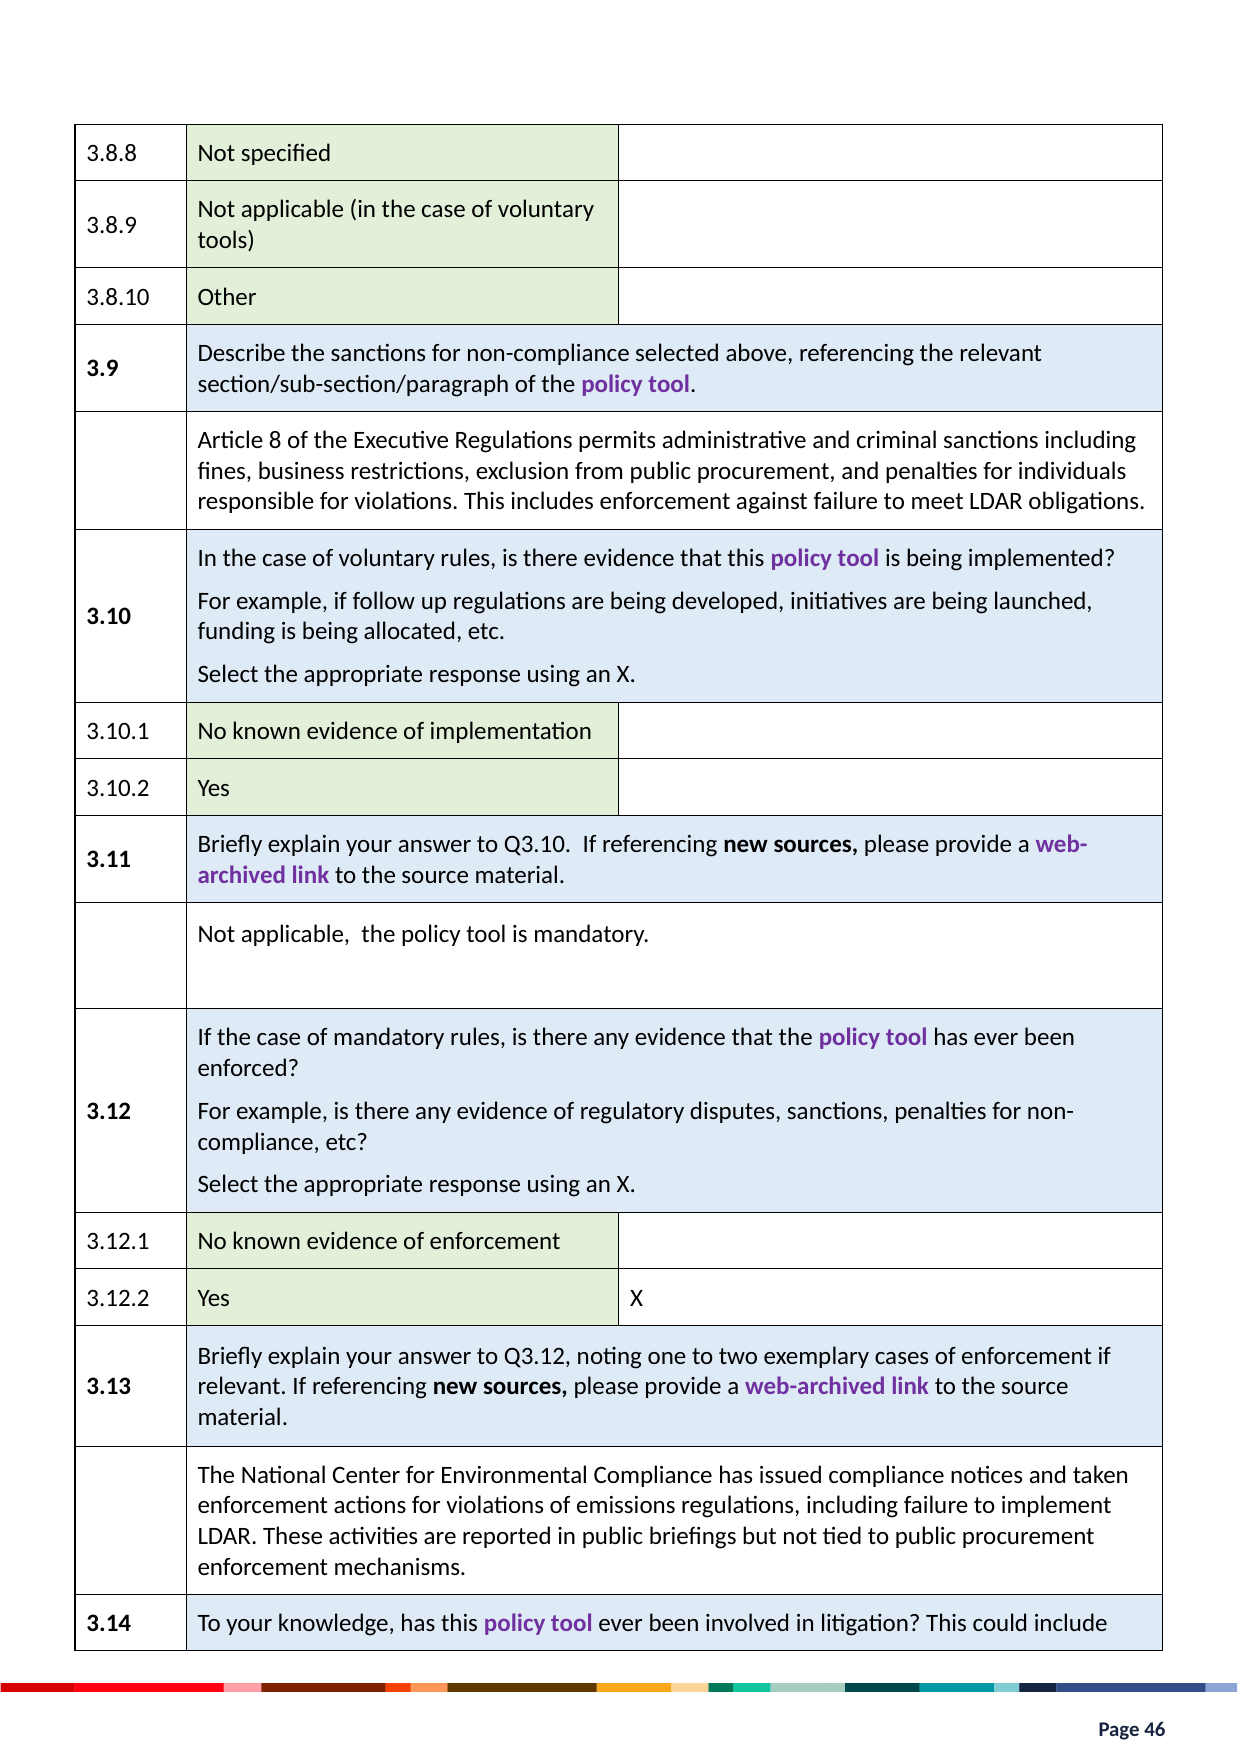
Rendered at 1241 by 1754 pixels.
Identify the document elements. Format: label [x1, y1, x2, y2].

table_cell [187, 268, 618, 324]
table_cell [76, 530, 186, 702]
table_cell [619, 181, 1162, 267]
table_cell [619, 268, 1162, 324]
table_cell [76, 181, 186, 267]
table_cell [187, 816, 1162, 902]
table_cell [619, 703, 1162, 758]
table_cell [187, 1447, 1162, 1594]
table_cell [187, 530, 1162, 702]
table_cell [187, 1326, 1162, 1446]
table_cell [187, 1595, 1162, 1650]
picture [0, 1683, 1236, 1692]
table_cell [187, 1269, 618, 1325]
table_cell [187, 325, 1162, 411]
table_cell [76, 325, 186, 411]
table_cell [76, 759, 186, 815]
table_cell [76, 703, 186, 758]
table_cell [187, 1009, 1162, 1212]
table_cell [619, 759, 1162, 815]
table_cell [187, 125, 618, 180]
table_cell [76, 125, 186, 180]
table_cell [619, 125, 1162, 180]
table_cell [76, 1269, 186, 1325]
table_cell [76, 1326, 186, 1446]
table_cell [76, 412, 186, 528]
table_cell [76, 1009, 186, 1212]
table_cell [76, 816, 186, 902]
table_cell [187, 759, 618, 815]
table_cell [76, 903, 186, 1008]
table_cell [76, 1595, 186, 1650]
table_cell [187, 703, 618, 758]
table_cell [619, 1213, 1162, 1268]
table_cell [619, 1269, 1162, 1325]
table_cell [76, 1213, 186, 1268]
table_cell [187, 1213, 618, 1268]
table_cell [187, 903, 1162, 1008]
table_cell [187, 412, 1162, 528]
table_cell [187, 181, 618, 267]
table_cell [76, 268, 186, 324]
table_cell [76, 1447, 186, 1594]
